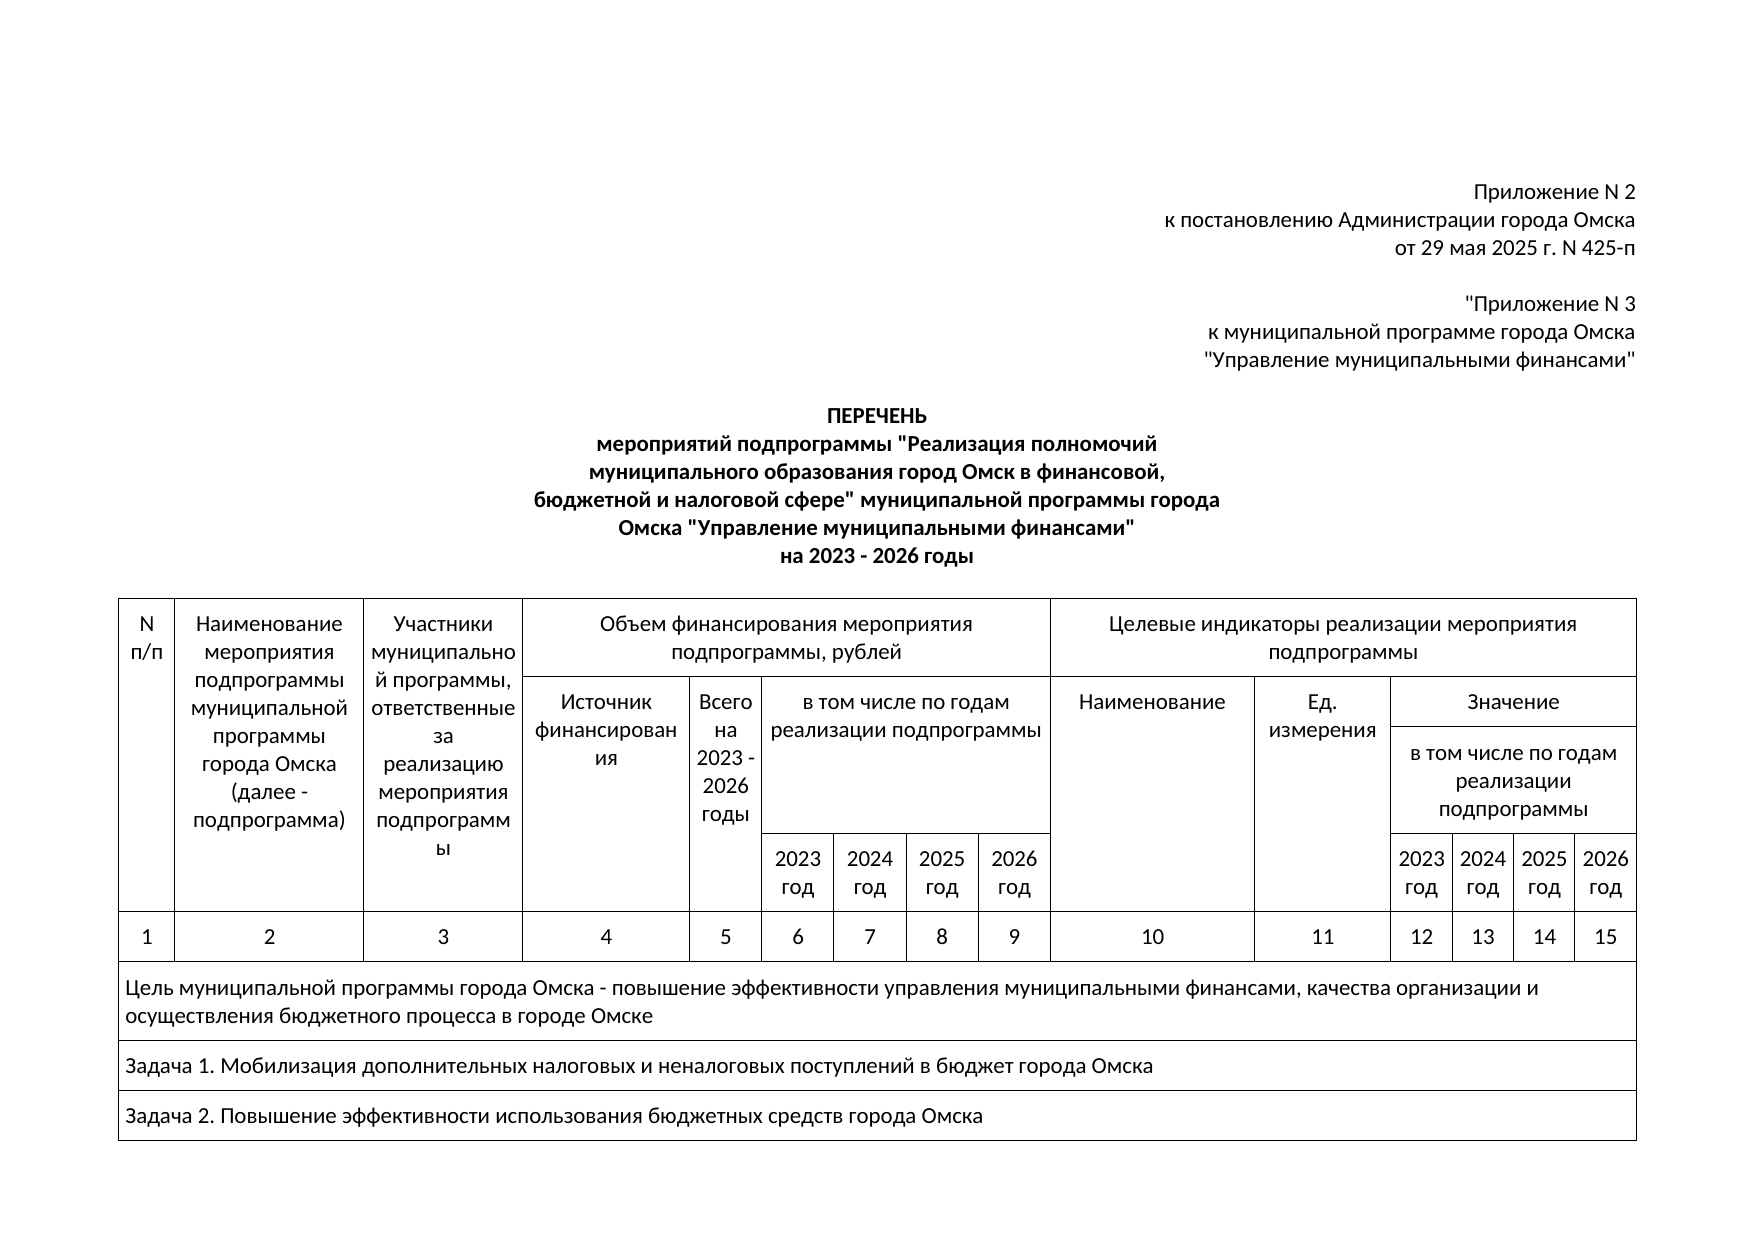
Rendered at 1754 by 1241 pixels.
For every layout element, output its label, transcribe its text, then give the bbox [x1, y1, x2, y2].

table_cell в том числе по годам реализации подпрограммы [762, 677, 1050, 832]
table_header N п/п [119, 599, 174, 911]
table_cell 3 [364, 912, 522, 961]
table_cell Задача 2. Повышение эффективности использования бюджетных средств города Омска [119, 1091, 1636, 1140]
table_cell 15 [1575, 912, 1636, 961]
title Омска "Управление муниципальными финансами" [118, 513, 1636, 541]
table_cell 7 [834, 912, 906, 961]
table_cell 2026 год [979, 834, 1050, 911]
table_cell Ед. измерения [1255, 677, 1390, 911]
text Приложение N 2 [118, 177, 1636, 205]
table_cell 8 [907, 912, 978, 961]
table_cell 2023 год [762, 834, 833, 911]
table_cell 2024 год [1453, 834, 1513, 911]
table_cell Задача 1. Мобилизация дополнительных налоговых и неналоговых поступлений в бюджет города Омска [119, 1041, 1636, 1090]
table_cell 2 [175, 912, 363, 961]
table_header Наименование мероприятия подпрограммы муниципальной программы города Омска (далее - подпрограмма) [175, 599, 363, 911]
table_cell Значение [1391, 677, 1636, 726]
table_cell Цель муниципальной программы города Омска - повышение эффективности управления муниципальными финансами, качества организации и осуществления бюджетного процесса в городе Омске [119, 962, 1636, 1039]
title мероприятий подпрограммы "Реализация полномочий [118, 429, 1636, 457]
table_cell 5 [690, 912, 761, 961]
table_cell 9 [979, 912, 1050, 961]
text к муниципальной программе города Омска [118, 317, 1636, 345]
table_cell 6 [762, 912, 833, 961]
title муниципального образования город Омск в финансовой, [118, 457, 1636, 485]
table_cell в том числе по годам реализации подпрограммы [1391, 727, 1636, 832]
table_cell 2023 год [1391, 834, 1452, 911]
table_cell 12 [1391, 912, 1452, 961]
table_cell 2025 год [907, 834, 978, 911]
table_cell Источник финансирования [523, 677, 689, 911]
text "Управление муниципальными финансами" [118, 345, 1636, 373]
table_header Участники муниципальной программы, ответственные за реализацию мероприятия подпрограммы [364, 599, 522, 911]
table_cell 11 [1255, 912, 1390, 961]
table_cell 2025 год [1514, 834, 1574, 911]
table_header Объем финансирования мероприятия подпрограммы, рублей [523, 599, 1050, 676]
table_cell 10 [1051, 912, 1254, 961]
table_header Целевые индикаторы реализации мероприятия подпрограммы [1051, 599, 1636, 676]
title бюджетной и налоговой сфере" муниципальной программы города [118, 485, 1636, 513]
table_cell 4 [523, 912, 689, 961]
table_cell 13 [1453, 912, 1513, 961]
table_cell 14 [1514, 912, 1574, 961]
text "Приложение N 3 [118, 289, 1636, 317]
table_cell Всего на 2023 - 2026 годы [690, 677, 761, 911]
text от 29 мая 2025 г. N 425-п [118, 233, 1636, 261]
table_cell 2026 год [1575, 834, 1636, 911]
table_cell Наименование [1051, 677, 1254, 911]
title на 2023 - 2026 годы [118, 541, 1636, 569]
title ПЕРЕЧЕНЬ [118, 401, 1636, 429]
table_cell 2024 год [834, 834, 906, 911]
text к постановлению Администрации города Омска [118, 205, 1636, 233]
table_cell 1 [119, 912, 174, 961]
